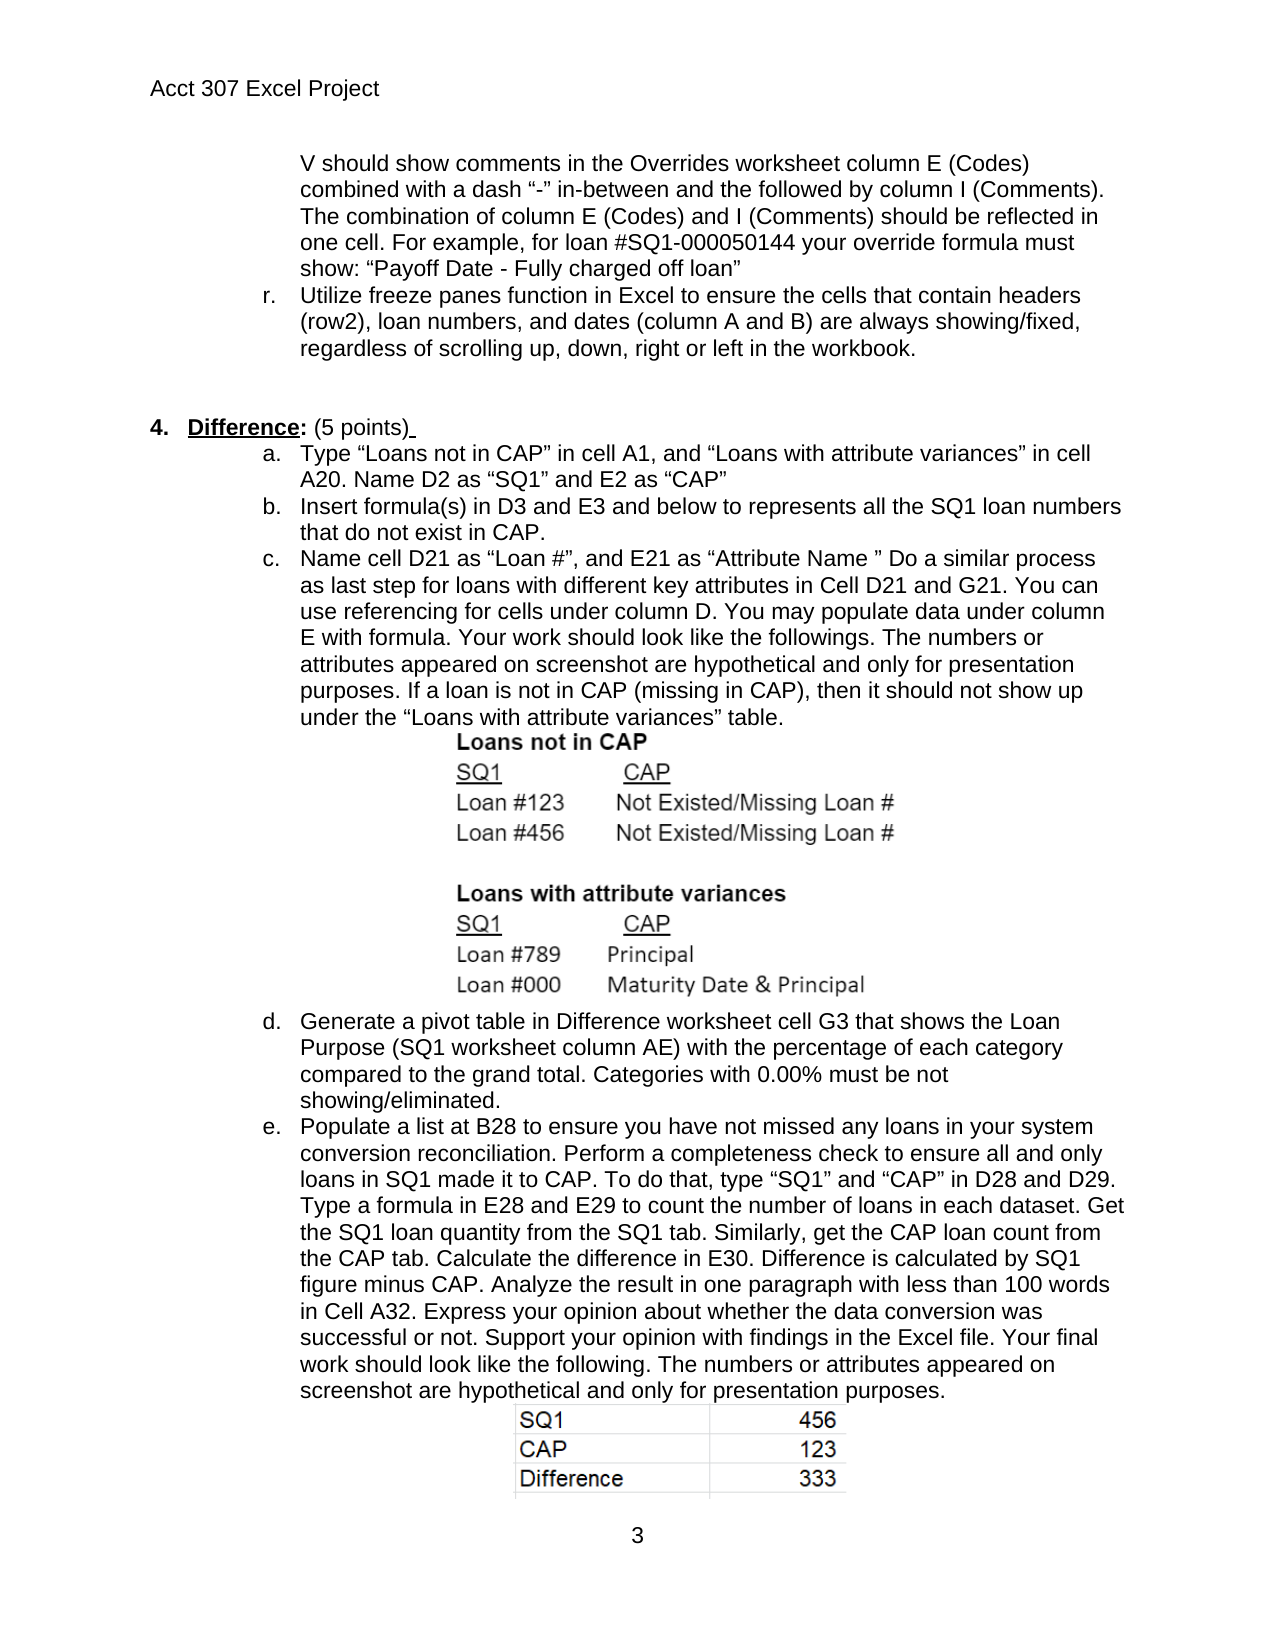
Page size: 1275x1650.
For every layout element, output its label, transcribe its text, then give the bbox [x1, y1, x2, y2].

list Insert formula(s) in D3 and E3 and below to represents all the SQ1 loan numbers that do not exist in CAP. [262, 493, 1125, 545]
list Utilize freeze panes function in Excel to ensure the cells that contain headers (row2), loan numbers, and dates (column A and B) are always showing/fixed, regardless of scrolling up, down, right or left in the workbook. [262, 282, 1125, 361]
list Difference: (5 points) [150, 413, 1125, 440]
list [262, 150, 1125, 282]
picture [513, 1403, 847, 1499]
list Type “Loans not in CAP” in cell A1, and “Loans with attribute variances” in cell A20. Name D2 as “SQ1” and E2 as “CAP” [262, 440, 1125, 493]
picture [452, 729, 908, 1008]
list Name cell D21 as “Loan #”, and E21 as “Attribute Name ” Do a similar process as last step for loans with different key attributes in Cell D21 and G21. You can use referencing for cells under column D. You may populate data under column E with formula. Your work should look like the followings. The numbers or attributes appeared on screenshot are hypothetical and only for presentation purposes. If a loan is not in CAP (missing in CAP), then it should not show up under the “Loans with attribute variances” table. [262, 545, 1125, 730]
list Populate a list at B28 to ensure you have not missed any loans in your system conversion reconciliation. Perform a completeness check to ensure all and only loans in SQ1 made it to CAP. To do that, type “SQ1” and “CAP” in D28 and D29. Type a formula in E28 and E29 to count the number of loans in each dataset. Get the SQ1 loan quantity from the SQ1 tab. Similarly, get the CAP loan count from the CAP tab. Calculate the difference in E30. Difference is calculated by SQ1 figure minus CAP. Analyze the result in one paragraph with less than 100 words in Cell A32. Express your opinion about whether the data conversion was successful or not. Support your opinion with findings in the Excel file. Your final work should look like the following. The numbers or attributes appeared on screenshot are hypothetical and only for presentation purposes. [262, 1113, 1125, 1403]
list Generate a pivot table in Difference worksheet cell G3 that shows the Loan Purpose (SQ1 worksheet column AE) with the percentage of each category compared to the grand total. Categories with 0.00% must be not showing/eliminated. [262, 1008, 1125, 1113]
